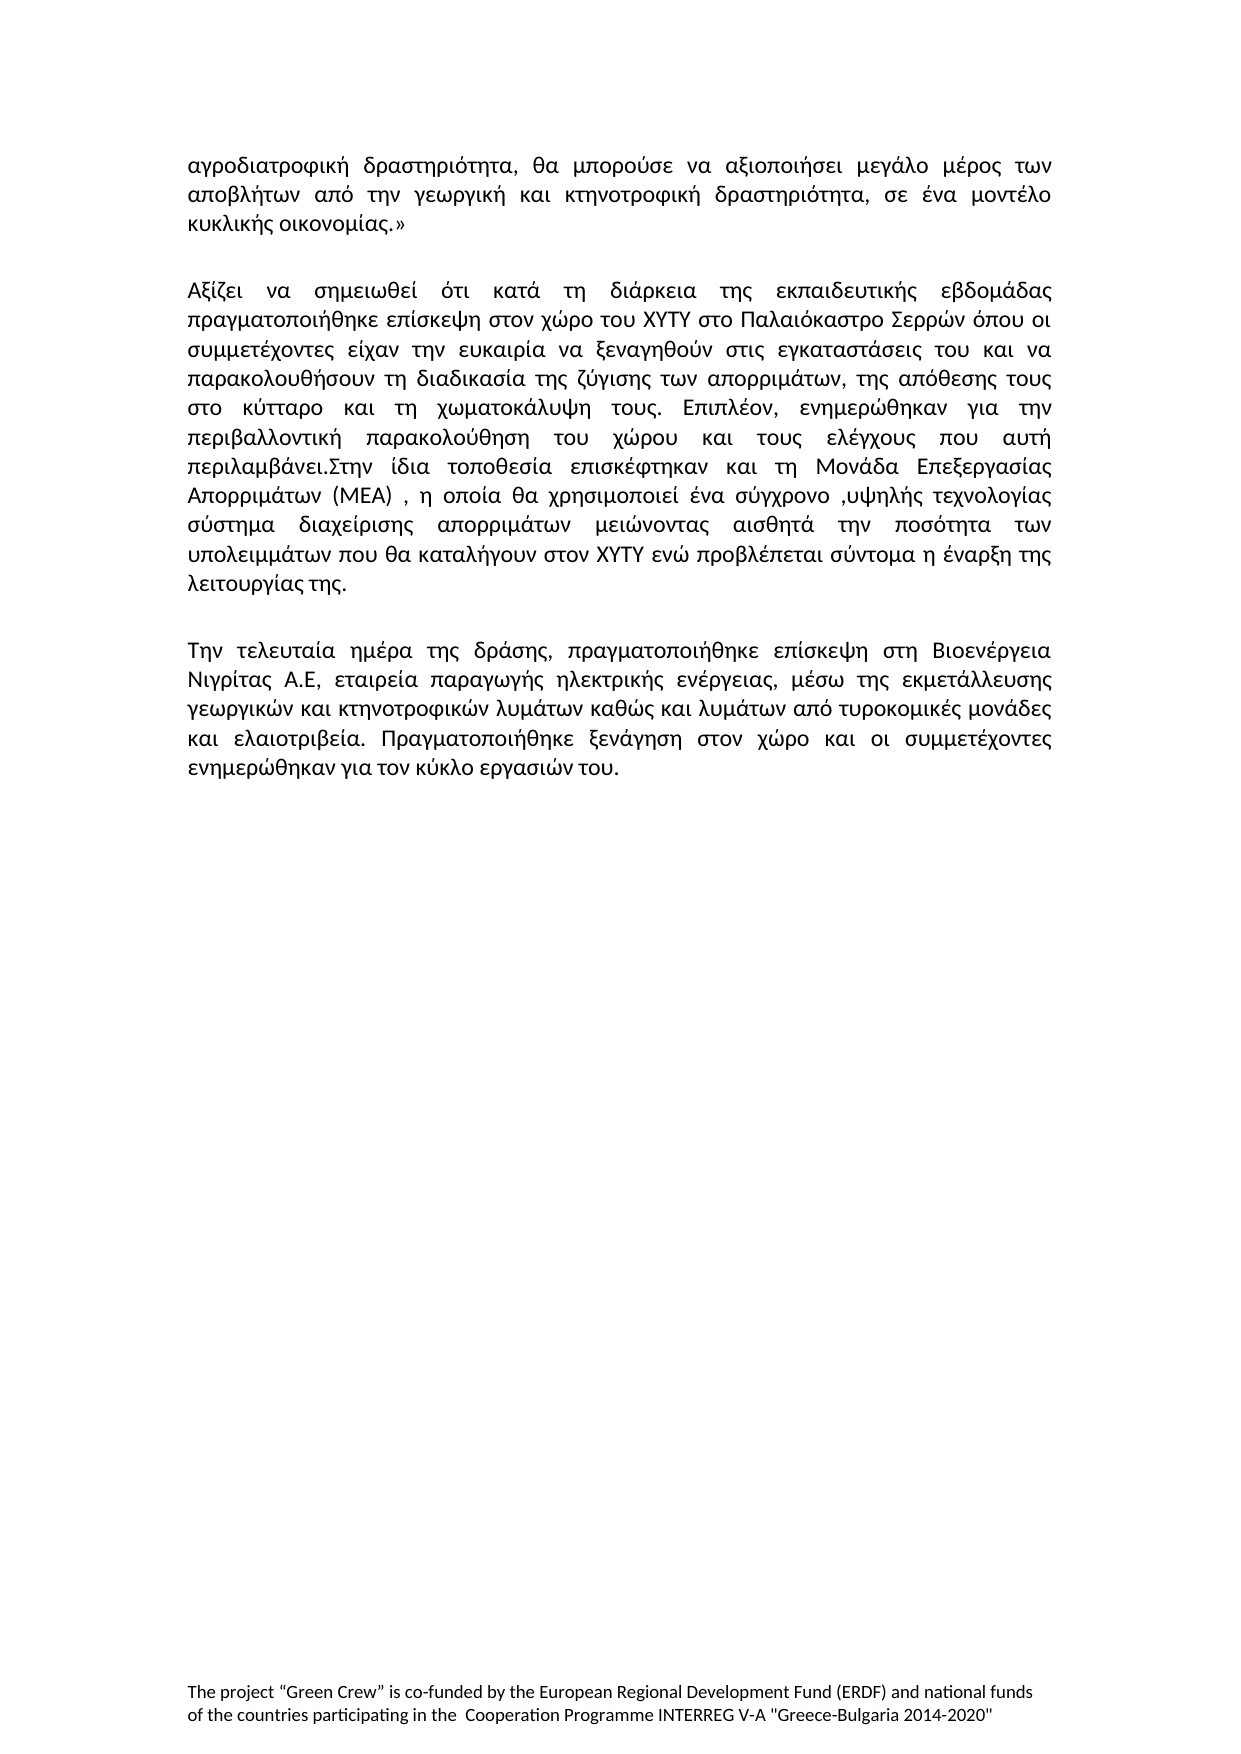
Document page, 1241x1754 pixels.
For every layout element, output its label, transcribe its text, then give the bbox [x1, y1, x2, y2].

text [187, 150, 1053, 238]
text Την τελευταία ημέρα της δράσης, πραγματοποιήθηκε επίσκεψη στη Βιοενέργεια Νιγρίτας Α.Ε, εταιρεία παραγωγής ηλεκτρικής ενέργειας, μέσω της εκμετάλλευσης γεωργικών και κτηνοτροφικών λυμάτων καθώς και λυμάτων από τυροκομικές μονάδες και ελαιοτριβεία. Πραγματοποιήθηκε ξενάγηση στον χώρο και οι συμμετέχοντες ενημερώθηκαν για τον κύκλο εργασιών του. [187, 635, 1053, 781]
text Αξίζει να σημειωθεί ότι κατά τη διάρκεια της εκπαιδευτικής εβδομάδας πραγματοποιήθηκε επίσκεψη στον χώρο του ΧΥΤΥ στο Παλαιόκαστρο Σερρών όπου οι συμμετέχοντες είχαν την ευκαιρία να ξεναγηθούν στις εγκαταστάσεις του και να παρακολουθήσουν τη διαδικασία της ζύγισης των απορριμάτων, της απόθεσης τους στο κύτταρο και τη χωματοκάλυψη τους. Επιπλέον, ενημερώθηκαν για την περιβαλλοντική παρακολούθηση του χώρου και τους ελέγχους που αυτή περιλαμβάνει.Στην ίδια τοποθεσία επισκέφτηκαν και τη Μονάδα Επεξεργασίας Απορριμάτων (ΜΕΑ) , η οποία θα χρησιμοποιεί ένα σύγχρονο ,υψηλής τεχνολογίας σύστημα διαχείρισης απορριμάτων μειώνοντας αισθητά την ποσότητα των υπολειμμάτων που θα καταλήγουν στον ΧΥΤΥ ενώ προβλέπεται σύντομα η έναρξη της λειτουργίας της. [187, 275, 1053, 597]
